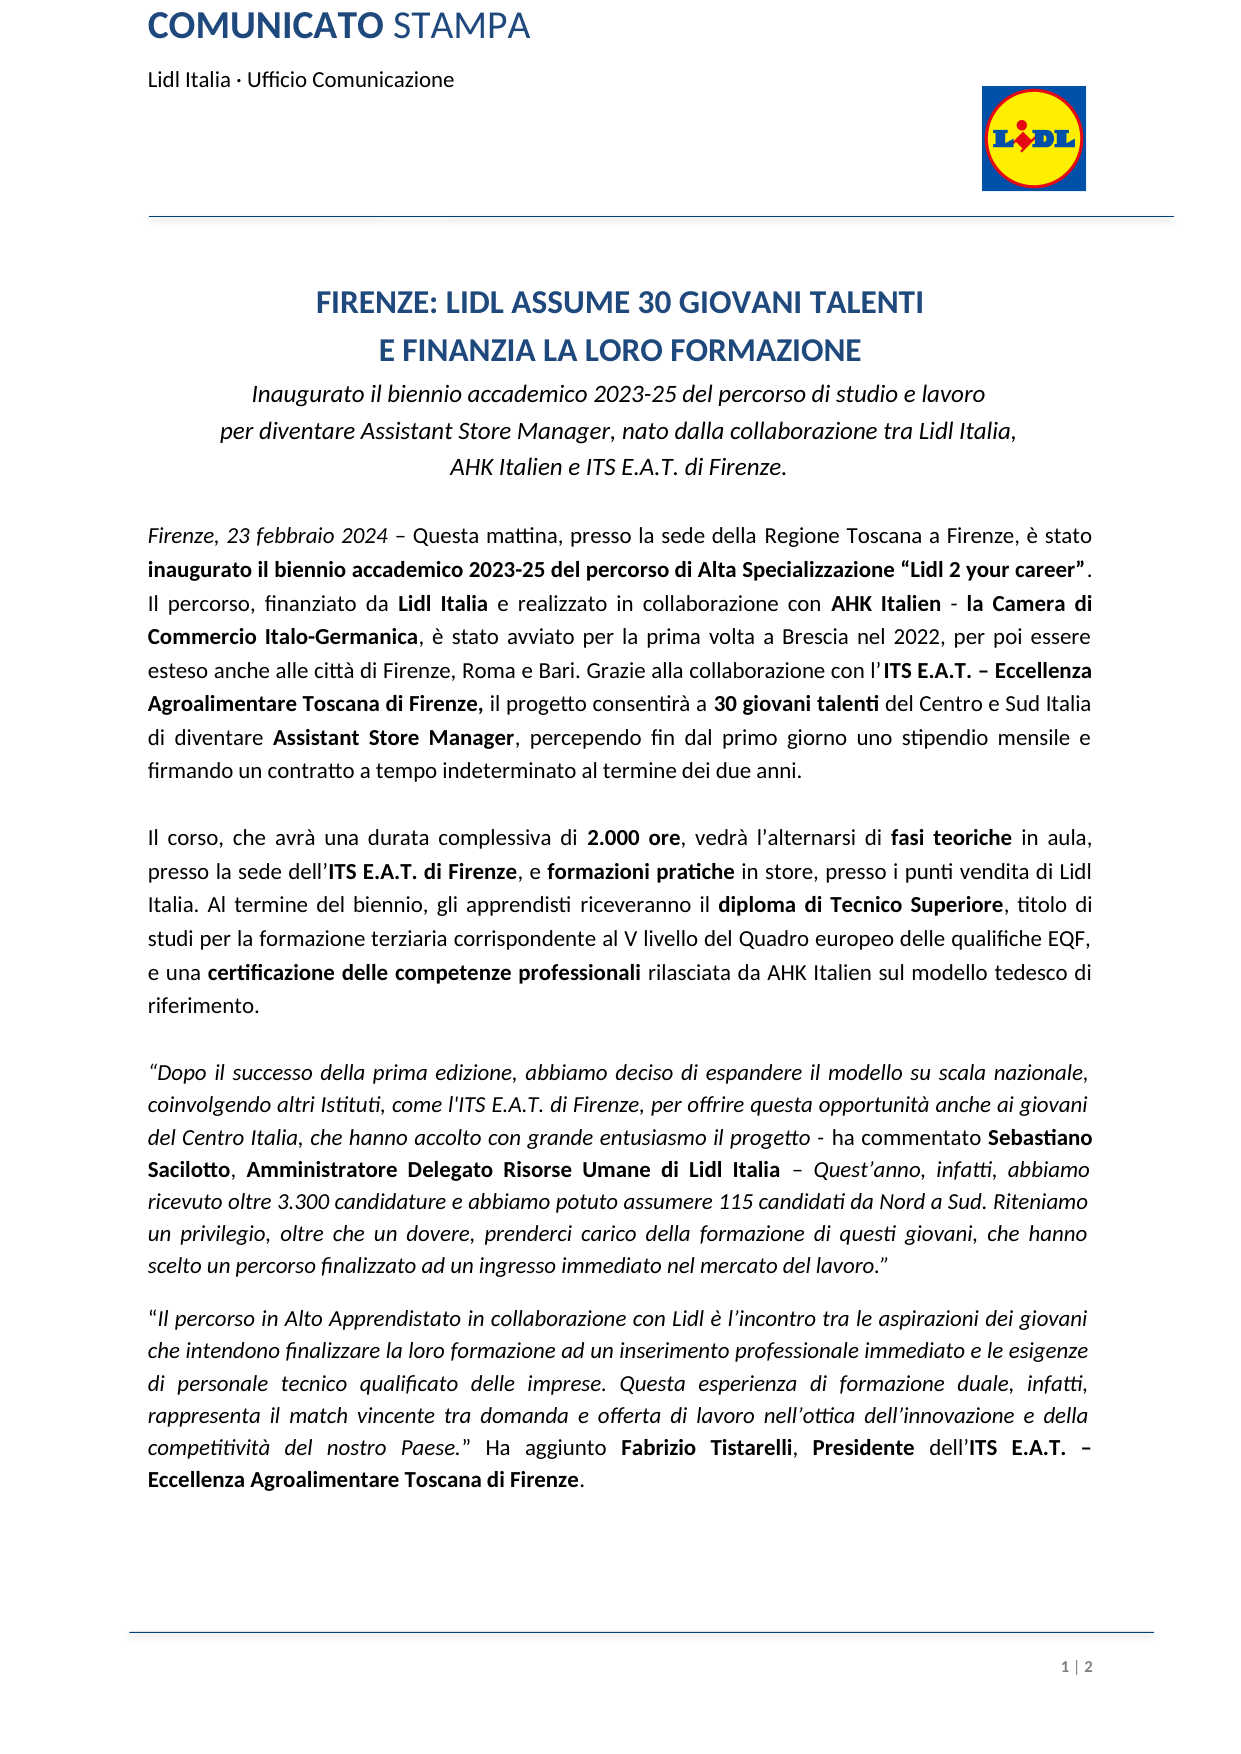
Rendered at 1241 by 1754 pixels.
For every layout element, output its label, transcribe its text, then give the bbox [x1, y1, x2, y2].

text Firenze, 23 febbraio 2024 – Questa mattina, presso la sede della Regione Toscana a Firenze, è stato inaugurato il biennio accademico 2023-25 del percorso di Alta Specializzazione “Lidl 2 your career”. Il percorso, finanziato da Lidl Italia e realizzato in collaborazione con AHK Italien - la Camera di Commercio Italo-Germanica, è stato avviato per la prima volta a Brescia nel 2022, per poi essere esteso anche alle città di Firenze, Roma e Bari. Grazie alla collaborazione con l’ITS E.A.T. – Eccellenza Agroalimentare Toscana di Firenze, il progetto consentirà a 30 giovani talenti del Centro e Sud Italia di diventare Assistant Store Manager, percependo fin dal primo giorno uno stipendio mensile e firmando un contratto a tempo indeterminato al termine dei due anni. [148, 522, 1092, 784]
text “Dopo il successo della prima edizione, abbiamo deciso di espandere il modello su scala nazionale, coinvolgendo altri Istituti, come l'ITS E.A.T. di Firenze, per offrire questa opportunità anche ai giovani del Centro Italia, che hanno accolto con grande entusiasmo il progetto - ha commentato Sebastiano Sacilotto, Amministratore Delegato Risorse Umane di Lidl Italia – Quest’anno, infatti, abbiamo ricevuto oltre 3.300 candidature e abbiamo potuto assumere 115 candidati da Nord a Sud. Riteniamo un privilegio, oltre che un dovere, prenderci carico della formazione di questi giovani, che hanno scelto un percorso finalizzato ad un ingresso immediato nel mercato del lavoro.” [148, 1058, 1092, 1279]
text FIRENZE: LIDL ASSUME 30 GIOVANI TALENTI [148, 281, 1092, 321]
text Il corso, che avrà una durata complessiva di 2.000 ore, vedrà l’alternarsi di fasi teoriche in aula, presso la sede dell’ITS E.A.T. di Firenze, e formazioni pratiche in store, presso i punti vendita di Lidl Italia. Al termine del biennio, gli apprendisti riceveranno il diploma di Tecnico Superiore, titolo di studi per la formazione terziaria corrispondente al V livello del Quadro europeo delle qualifiche EQF, e una certificazione delle competenze professionali rilasciata da AHK Italien sul modello tedesco di riferimento. [148, 823, 1092, 1019]
text AHK Italien e ITS E.A.T. di Firenze. [148, 451, 1092, 482]
picture [981, 86, 1087, 192]
text E FINANZIA LA LORO FORMAZIONE [148, 329, 1092, 370]
text “Il percorso in Alto Apprendistato in collaborazione con Lidl è l’incontro tra le aspirazioni dei giovani che intendono finalizzare la loro formazione ad un inserimento professionale immediato e le esigenze di personale tecnico qualificato delle imprese. Questa esperienza di formazione duale, infatti, rappresenta il match vincente tra domanda e offerta di lavoro nell’ottica dell’innovazione e della competitività del nostro Paese.” Ha aggiunto Fabrizio Tistarelli, Presidente dell’ITS E.A.T. – Eccellenza Agroalimentare Toscana di Firenze. [148, 1304, 1092, 1493]
text Inaugurato il biennio accademico 2023-25 del percorso di studio e lavoro [148, 378, 1092, 409]
text per diventare Assistant Store Manager, nato dalla collaborazione tra Lidl Italia, [148, 415, 1092, 445]
